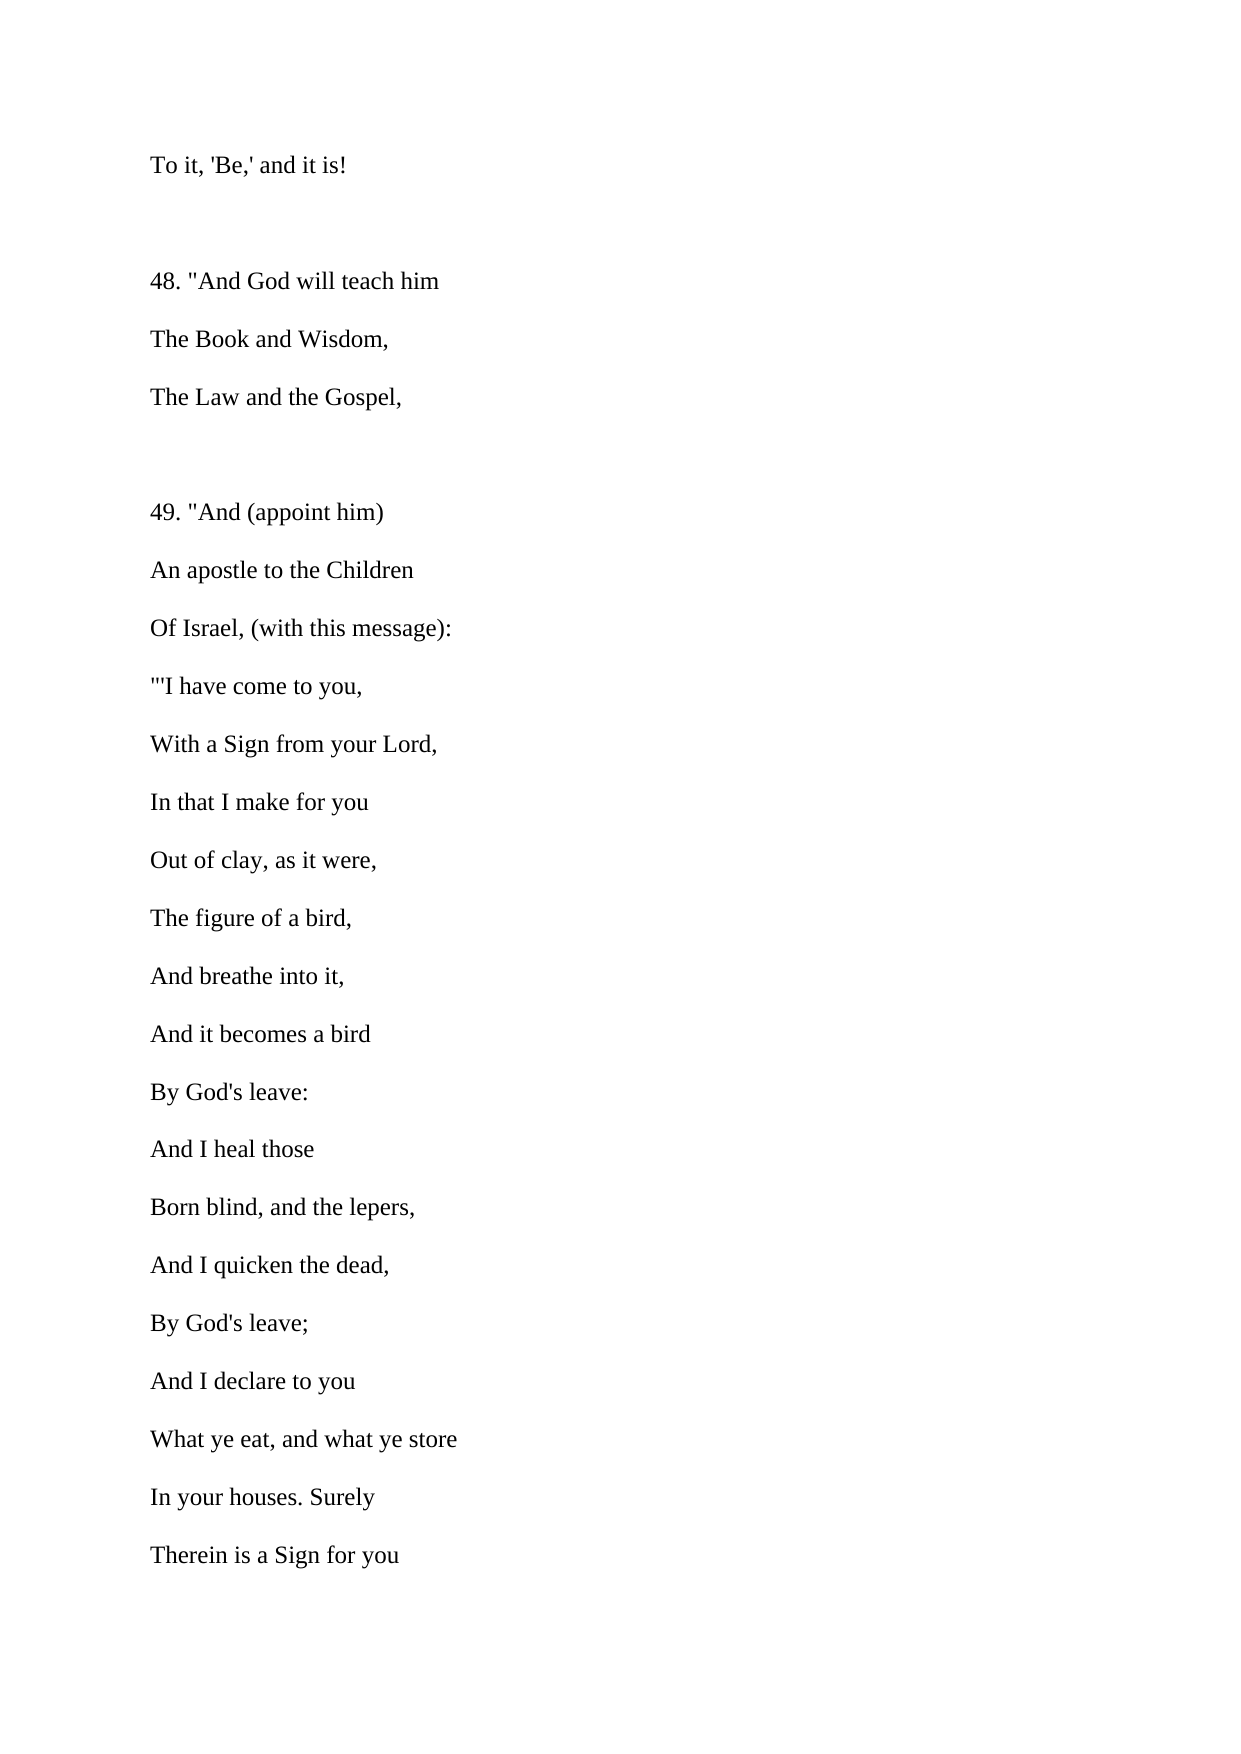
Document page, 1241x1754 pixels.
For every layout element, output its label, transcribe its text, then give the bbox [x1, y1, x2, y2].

text The Law and the Gospel, [150, 382, 1090, 410]
text Of Israel, (with this message): [150, 613, 1090, 642]
text By God's leave; [150, 1308, 1090, 1337]
text An apostle to the Children [150, 555, 1090, 584]
text And it becomes a bird [150, 1019, 1090, 1047]
text 49. "And (appoint him) [150, 497, 1090, 526]
text In your houses. Surely [150, 1482, 1090, 1511]
text To it, 'Be,' and it is! [150, 150, 1090, 179]
text Born blind, and the lepers, [150, 1192, 1090, 1221]
text With a Sign from your Lord, [150, 729, 1090, 758]
text "'I have come to you, [150, 671, 1090, 700]
text Therein is a Sign for you [150, 1540, 1090, 1569]
text In that I make for you [150, 787, 1090, 816]
text 48. "And God will teach him [150, 266, 1090, 294]
text What ye eat, and what ye store [150, 1424, 1090, 1453]
text By God's leave: [150, 1077, 1090, 1105]
text And breathe into it, [150, 961, 1090, 989]
text And I quicken the dead, [150, 1250, 1090, 1279]
text And I declare to you [150, 1366, 1090, 1395]
text Out of clay, as it were, [150, 845, 1090, 874]
text The figure of a bird, [150, 903, 1090, 932]
text The Book and Wisdom, [150, 324, 1090, 352]
text And I heal those [150, 1134, 1090, 1163]
